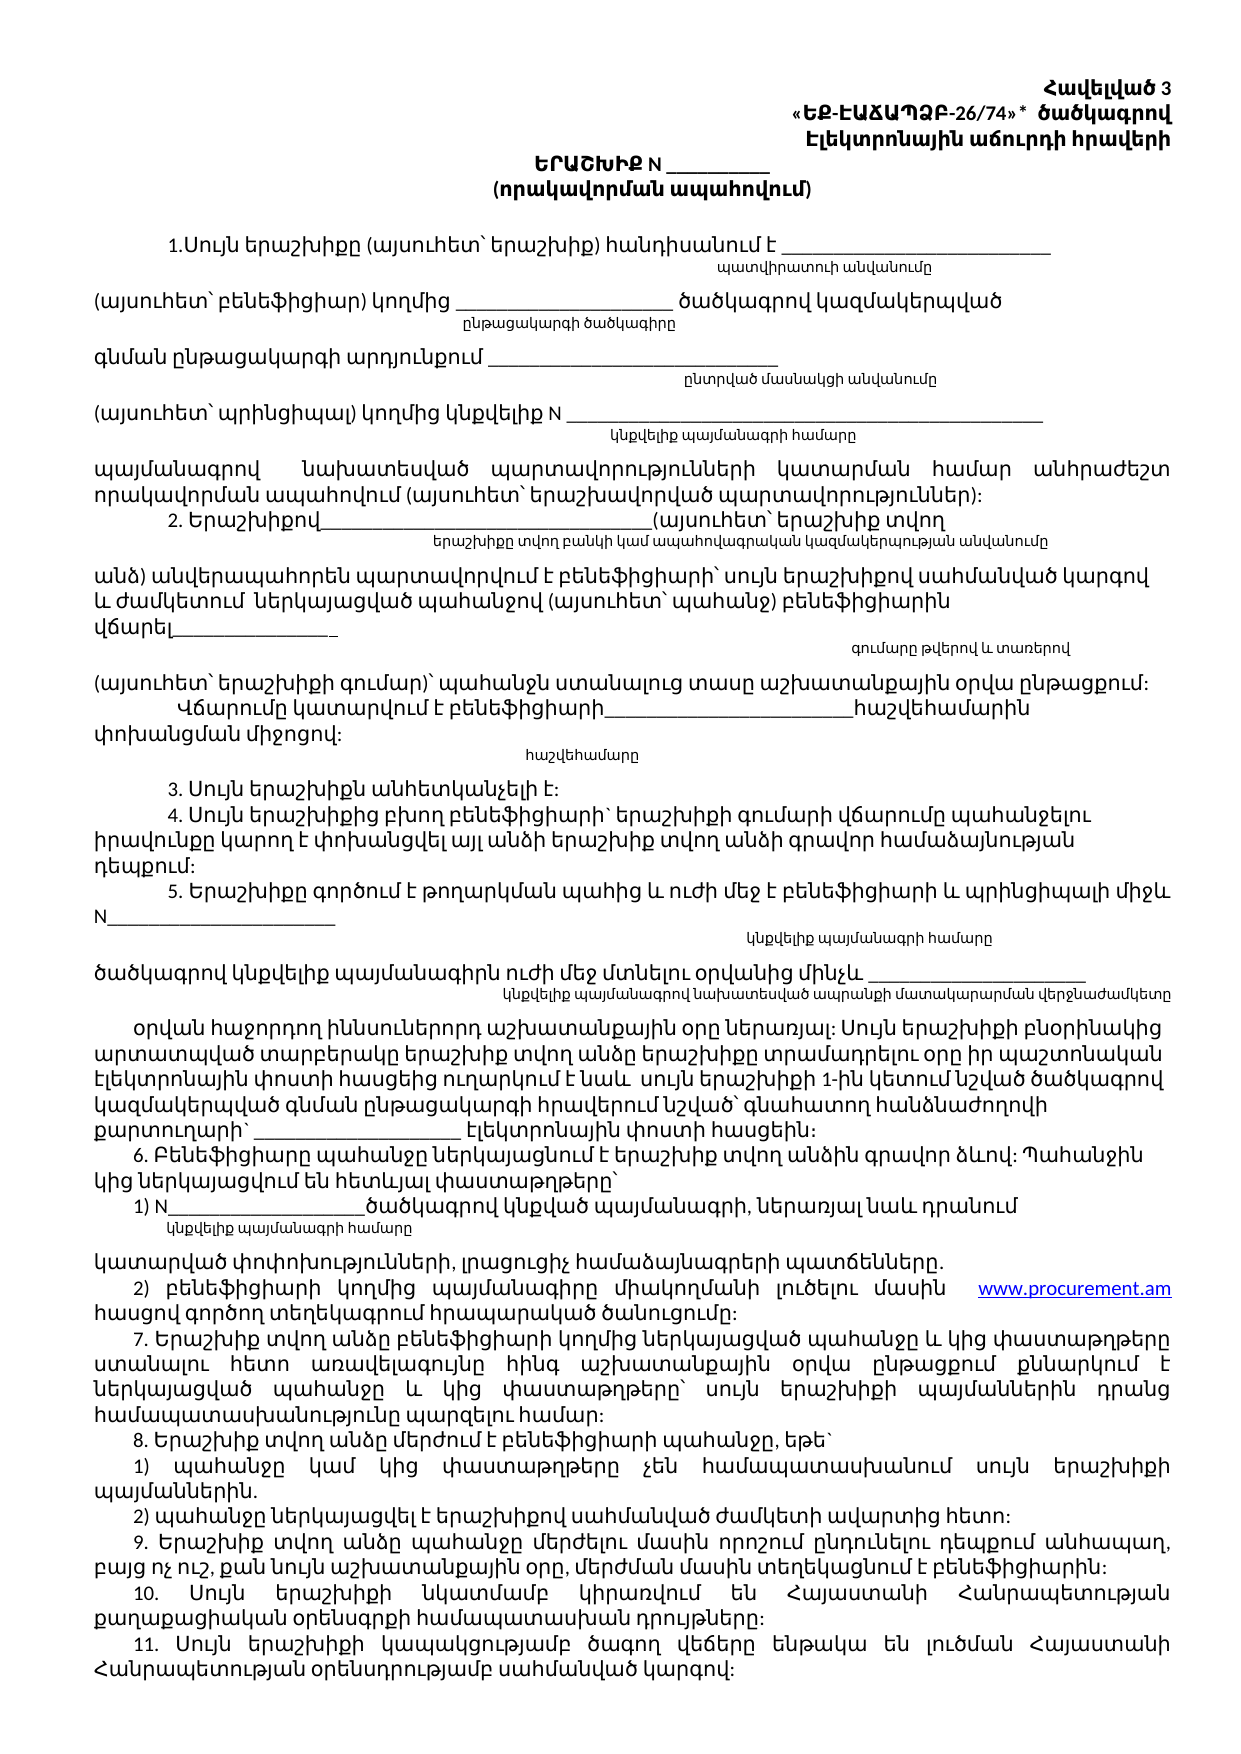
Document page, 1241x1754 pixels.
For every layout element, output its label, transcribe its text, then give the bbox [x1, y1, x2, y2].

text 9. Երաշխիք տվող անձը պահանջը մերժելու մասին որոշում ընդունելու դեպքում անհապաղ, բայց ոչ ուշ, քան նույն աշխատանքային օրը, մերժման մասին տեղեկացնում է բենեֆիցիարին: [94, 1529, 1171, 1580]
text 8. Երաշխիք տվող անձը մերժում է բենեֆիցիարի պահանջը, եթե` [94, 1427, 1171, 1453]
text 10. Սույն երաշխիքի նկատմամբ կիրառվում են Հայաստանի Հանրապետության քաղաքացիական օրենսգրքի համապատասխան դրույթները: [94, 1580, 1171, 1631]
text գնման ընթացակարգի արդյունքում ____________________________ [94, 344, 1171, 370]
text 1) N___________________ծածկագրով կնքված պայմանագրի, ներառյալ նաև դրանում [94, 1193, 1171, 1219]
text կատարված փոփոխությունների, լրացուցիչ համաձայնագրերի պատճենները. [94, 1249, 1171, 1275]
text 6. Բենեֆիցիարը պահանջը ներկայացնում է երաշխիք տվող անձին գրավոր ձևով: Պահանջին կից ներկայացվում են հետևյալ փաստաթղթերը՝ [94, 1143, 1171, 1193]
text Վճարումը կատարվում է բենեֆիցիարի________________________հաշվեհամարին փոխանցման միջոցով: [94, 695, 1171, 746]
text երաշխիքը տվող բանկի կամ ապահովագրական կազմակերպության անվանումը [94, 533, 1171, 563]
text (այսուհետ՝ պրինցիպալ) կողմից կնքվելիք N ______________________________________________ [94, 400, 1171, 426]
text ընտրված մասնակցի անվանումը [94, 370, 1171, 400]
text «ԵՔ-ԷԱՃԱՊՁԲ-26/74»* ծածկագրով [94, 100, 1171, 126]
text ծածկագրով կնքվելիք պայմանագիրն ուժի մեջ մտնելու օրվանից մինչև _____________________ [94, 960, 1171, 985]
text պատվիրատուի անվանումը [610, 258, 1171, 288]
text 11. Սույն երաշխիքի կապակցությամբ ծագող վեճերը ենթակա են լուծման Հայաստանի Հանրապետության օրենսդրությամբ սահմանված կարգով: [94, 1631, 1171, 1682]
text 1) պահանջը կամ կից փաստաթղթերը չեն համապատասխանում սույն երաշխիքի պայմաններին. [94, 1453, 1171, 1504]
text 2) պահանջը ներկայացվել է երաշխիքով սահմանված ժամկետի ավարտից հետո: [94, 1504, 1171, 1529]
text 1.Սույն երաշխիքը (այսուհետ՝ երաշխիք) հանդիսանում է __________________________ [94, 233, 1171, 258]
text օրվան հաջորդող իննսուներորդ աշխատանքային օրը ներառյալ: Սույն երաշխիքի բնօրինակից արտատպված տարբերակը երաշխիք տվող անձը երաշխիքը տրամադրելու օրը իր պաշտոնական էլեկտրոնային փոստի հասցեից ուղարկում է նաև սույն երաշխիքի 1-ին կետում նշված ծածկագրով կազմակերպված գնման ընթացակարգի հրավերում նշված՝ գնահատող հանձնաժողովի քարտուղարի` ____________________ էլեկտրոնային փոստի հասցեին։ [94, 1016, 1171, 1143]
text 4. Սույն երաշխիքից բխող բենեֆիցիարի` երաշխիքի գումարի վճարումը պահանջելու իրավունքը կարող է փոխանցվել այլ անձի երաշխիք տվող անձի գրավոր համաձայնության դեպքում: [94, 802, 1171, 878]
text կնքվելիք պայմանագրի համարը [610, 929, 1171, 960]
text հաշվեհամարը [167, 746, 1171, 777]
text գումարը թվերով և տառերով [757, 639, 1171, 670]
text կնքվելիք պայմանագրի համարը [94, 1219, 1171, 1249]
text Հավելված 3 [94, 75, 1171, 100]
text Էլեկտրոնային աճուրդի հրավերի [94, 126, 1171, 151]
text 2. Երաշխիքով________________________________(այսուհետ՝ երաշխիք տվող [94, 507, 1171, 533]
text (այսուհետ՝ բենեֆիցիար) կողմից _____________________ ծածկագրով կազմակերպված [94, 288, 1171, 314]
text 7. Երաշխիք տվող անձը բենեֆիցիարի կողմից ներկայացված պահանջը և կից փաստաթղթերը ստանալու հետո առավելագույնը հինգ աշխատանքային օրվա ընթացքում քննարկում է ներկայացված պահանջը և կից փաստաթղթերը՝ սույն երաշխիքի պայմաններին դրանց համապատասխանությունը պարզելու համար: [94, 1326, 1171, 1427]
text 3. Սույն երաշխիքն անհետկանչելի է: [94, 777, 1171, 802]
text կնքվելիք պայմանագրի համարը [94, 426, 1171, 456]
text կնքվելիք պայմանագրով նախատեսված ապրանքի մատակարարման վերջնաժամկետը [94, 985, 1171, 1016]
text (որակավորման ապահովում) [94, 177, 1171, 202]
text ԵՐԱՇԽԻՔ N __________ [94, 151, 1171, 177]
text պայմանագրով նախատեսված պարտավորությունների կատարման համար անհրաժեշտ որակավորման ապահովում (այսուհետ՝ երաշխավորված պարտավորություններ): [94, 456, 1171, 507]
text անձ) անվերապահորեն պարտավորվում է բենեֆիցիարի՝ սույն երաշխիքով սահմանված կարգով և ժամկետում ներկայացված պահանջով (այսուհետ՝ պահանջ) բենեֆիցիարին վճարել_______________ [94, 563, 1171, 639]
text ընթացակարգի ծածկագիրը [94, 314, 1171, 344]
text (այսուհետ՝ երաշխիքի գումար)՝ պահանջն ստանալուց տասը աշխատանքային օրվա ընթացքում: [94, 670, 1171, 695]
text 2) բենեֆիցիարի կողմից պայմանագիրը միակողմանի լուծելու մասին www.procurement.am հասցով գործող տեղեկագրում հրապարակած ծանուցումը: [94, 1275, 1171, 1326]
text 5. Երաշխիքը գործում է թողարկման պահից և ուժի մեջ է բենեֆիցիարի և պրինցիպալի միջև N______________________ [94, 878, 1171, 929]
